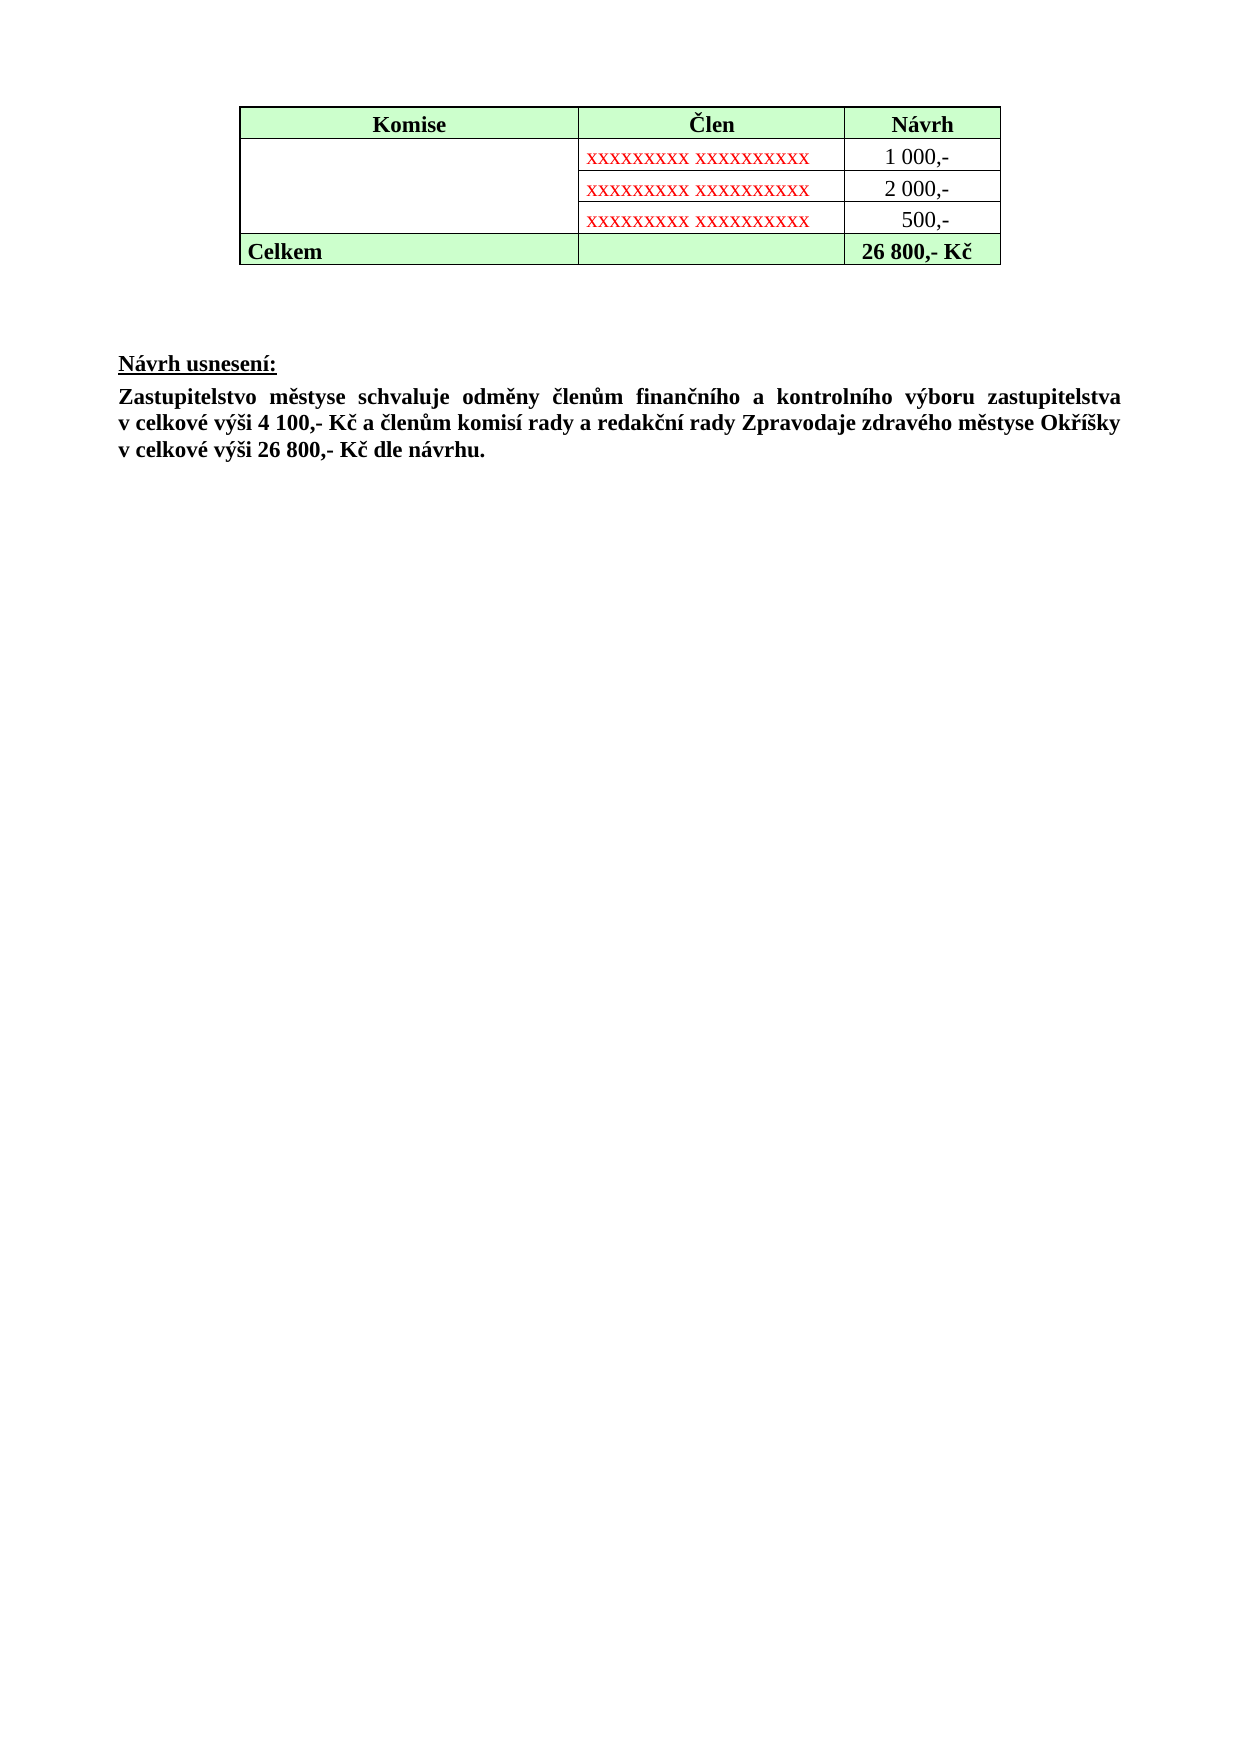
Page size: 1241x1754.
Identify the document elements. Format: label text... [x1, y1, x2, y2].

table_cell 1 000,- [845, 139, 1000, 169]
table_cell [241, 139, 578, 233]
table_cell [579, 139, 844, 169]
table_cell Celkem [241, 234, 578, 264]
table_header Komise [241, 108, 578, 138]
text Zastupitelstvo městyse schvaluje odměny členům finančního a kontrolního výboru zastupitelstva v celkové výši 4 100,- Kč a členům komisí rady a redakční rady Zpravodaje zdravého městyse Okříšky v celkové výši 26 800,- Kč dle návrhu. [118, 383, 1122, 462]
text Návrh usnesení: [118, 351, 1122, 377]
table_cell 2 000,- [845, 171, 1000, 201]
table_cell 500,- [845, 202, 1000, 233]
table_cell xxxxxxxxx xxxxxxxxxx [579, 171, 844, 201]
table_header Člen [579, 108, 844, 138]
table_cell 26 800,- Kč [845, 234, 1000, 264]
table_header Návrh [845, 108, 1000, 138]
table_cell [579, 234, 844, 264]
table_cell xxxxxxxxx xxxxxxxxxx [579, 202, 844, 233]
